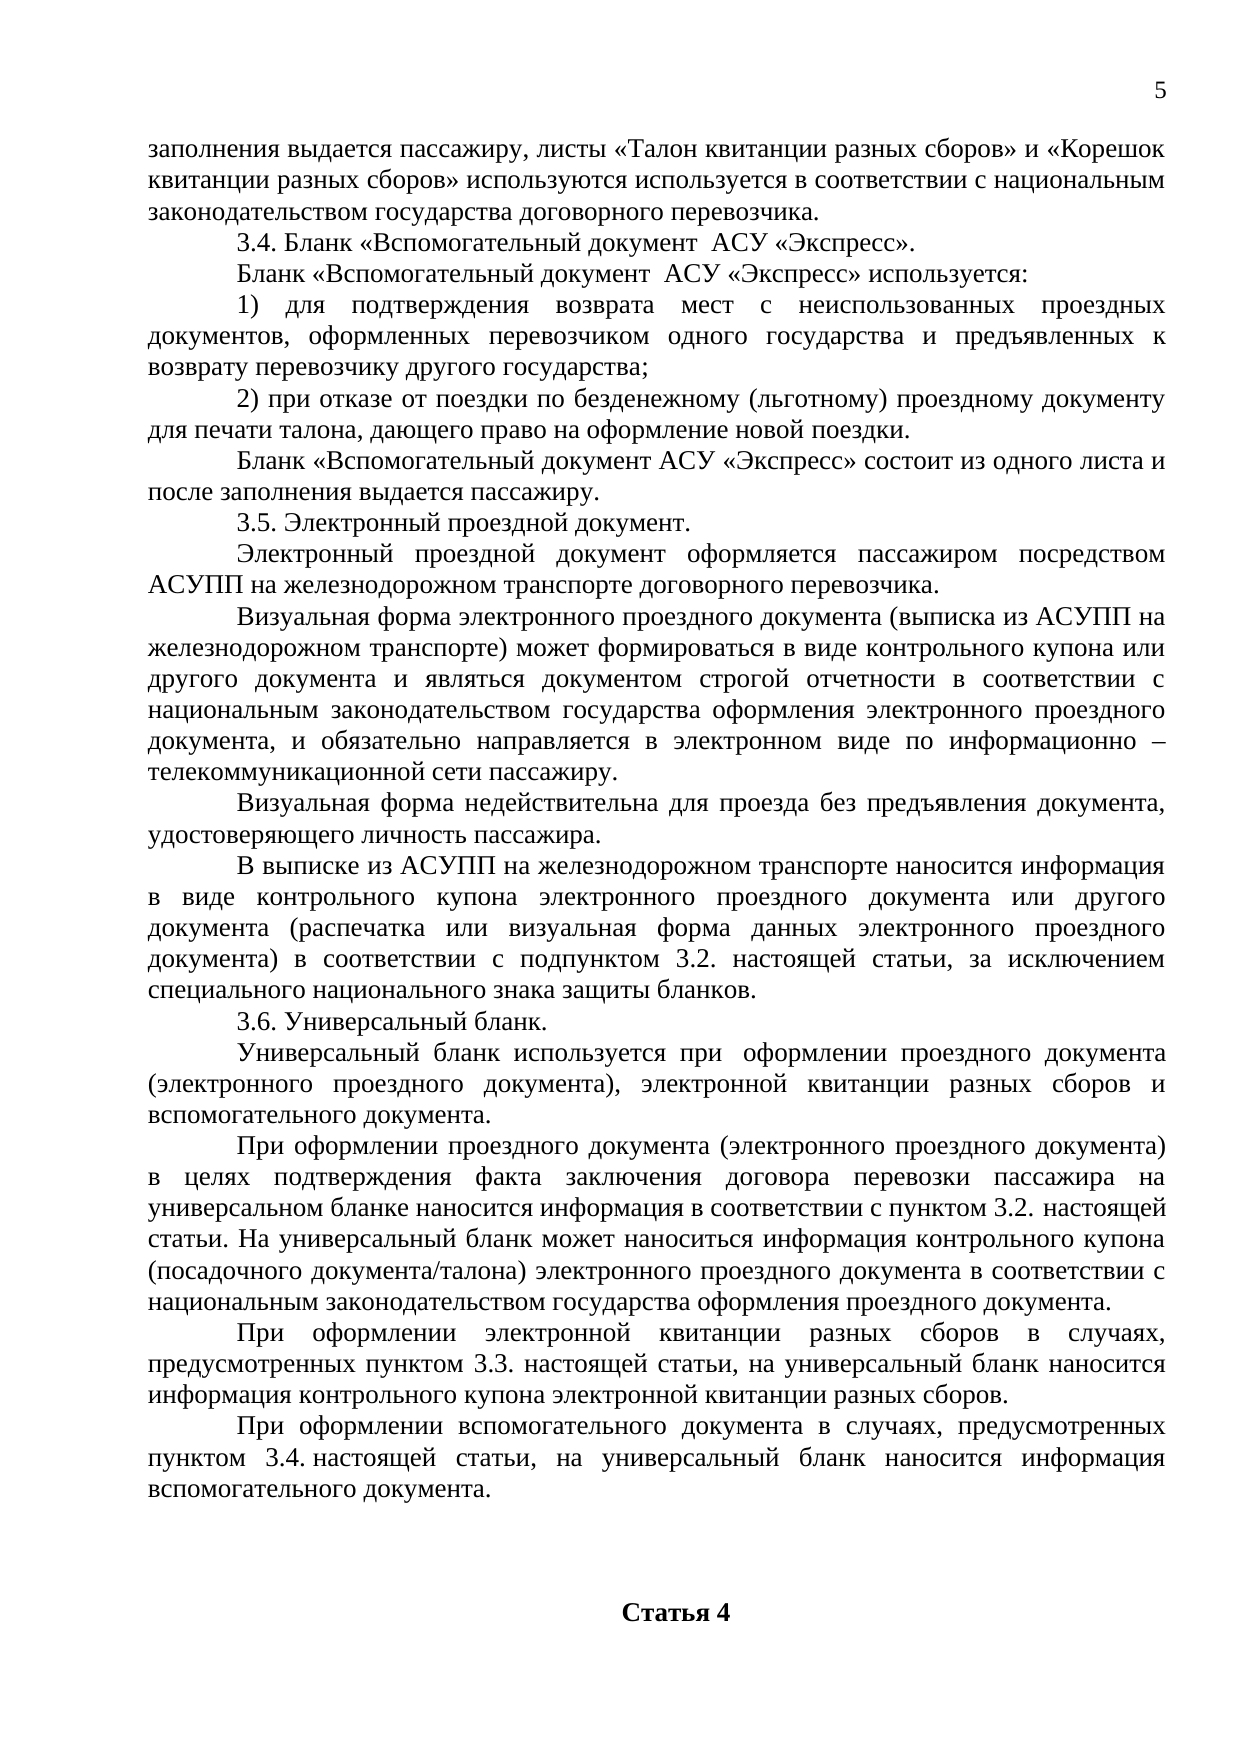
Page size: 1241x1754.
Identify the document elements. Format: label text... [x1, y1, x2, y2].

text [148, 132, 1167, 226]
text При оформлении проездного документа (электронного проездного документа) в целях подтверждения факта заключения договора перевозки пассажира на универсальном бланке наносится информация в соответствии с пунктом 3.2. настоящей статьи. На универсальный бланк может наноситься информация контрольного купона (посадочного документа/талона) электронного проездного документа в соответствии с национальным законодательством государства оформления проездного документа. [148, 1129, 1167, 1316]
text Электронный проездной документ оформляется пассажиром посредством АСУПП на железнодорожном транспорте договорного перевозчика. [148, 537, 1167, 600]
text Визуальная форма электронного проездного документа (выписка из АСУПП на железнодорожном транспорте) может формироваться в виде контрольного купона или другого документа и являться документом строгой отчетности в соответствии с национальным законодательством государства оформления электронного проездного документа, и обязательно направляется в электронном виде по информационно – телекоммуникационной сети пассажиру. [148, 600, 1167, 787]
text В выписке из АСУПП на железнодорожном транспорте наносится информация в виде контрольного купона электронного проездного документа или другого документа (распечатка или визуальная форма данных электронного проездного документа) в соответствии с подпунктом 3.2. настоящей статьи, за исключением специального национального знака защиты бланков. [148, 849, 1167, 1004]
text 3.5. Электронный проездной документ. [148, 506, 1167, 537]
text При оформлении электронной квитанции разных сборов в случаях, предусмотренных пунктом 3.3. настоящей статьи, на универсальный бланк наносится информация контрольного купона электронной квитанции разных сборов. [148, 1316, 1167, 1409]
text Статья 4 [185, 1596, 1167, 1627]
text Бланк «Вспомогательный документ АСУ «Экспресс» используется: [148, 257, 1167, 288]
text Бланк «Вспомогательный документ АСУ «Экспресс» состоит из одного листа и после заполнения выдается пассажиру. [148, 444, 1167, 506]
text 3.4. Бланк «Вспомогательный документ АСУ «Экспресс». [148, 226, 1167, 257]
text 3.6. Универсальный бланк. [148, 1004, 1167, 1036]
text 1) для подтверждения возврата мест с неиспользованных проездных документов, оформленных перевозчиком одного государства и предъявленных к возврату перевозчику другого государства; [148, 288, 1167, 382]
text 2) при отказе от поездки по безденежному (льготному) проездному документу для печати талона, дающего право на оформление новой поездки. [148, 382, 1167, 444]
text Визуальная форма недействительна для проезда без предъявления документа, удостоверяющего личность пассажира. [148, 787, 1167, 849]
text При оформлении вспомогательного документа в случаях, предусмотренных пунктом 3.4. настоящей статьи, на универсальный бланк наносится информация вспомогательного документа. [148, 1409, 1167, 1503]
text Универсальный бланк используется при оформлении проездного документа (электронного проездного документа), электронной квитанции разных сборов и вспомогательного документа. [148, 1036, 1167, 1129]
